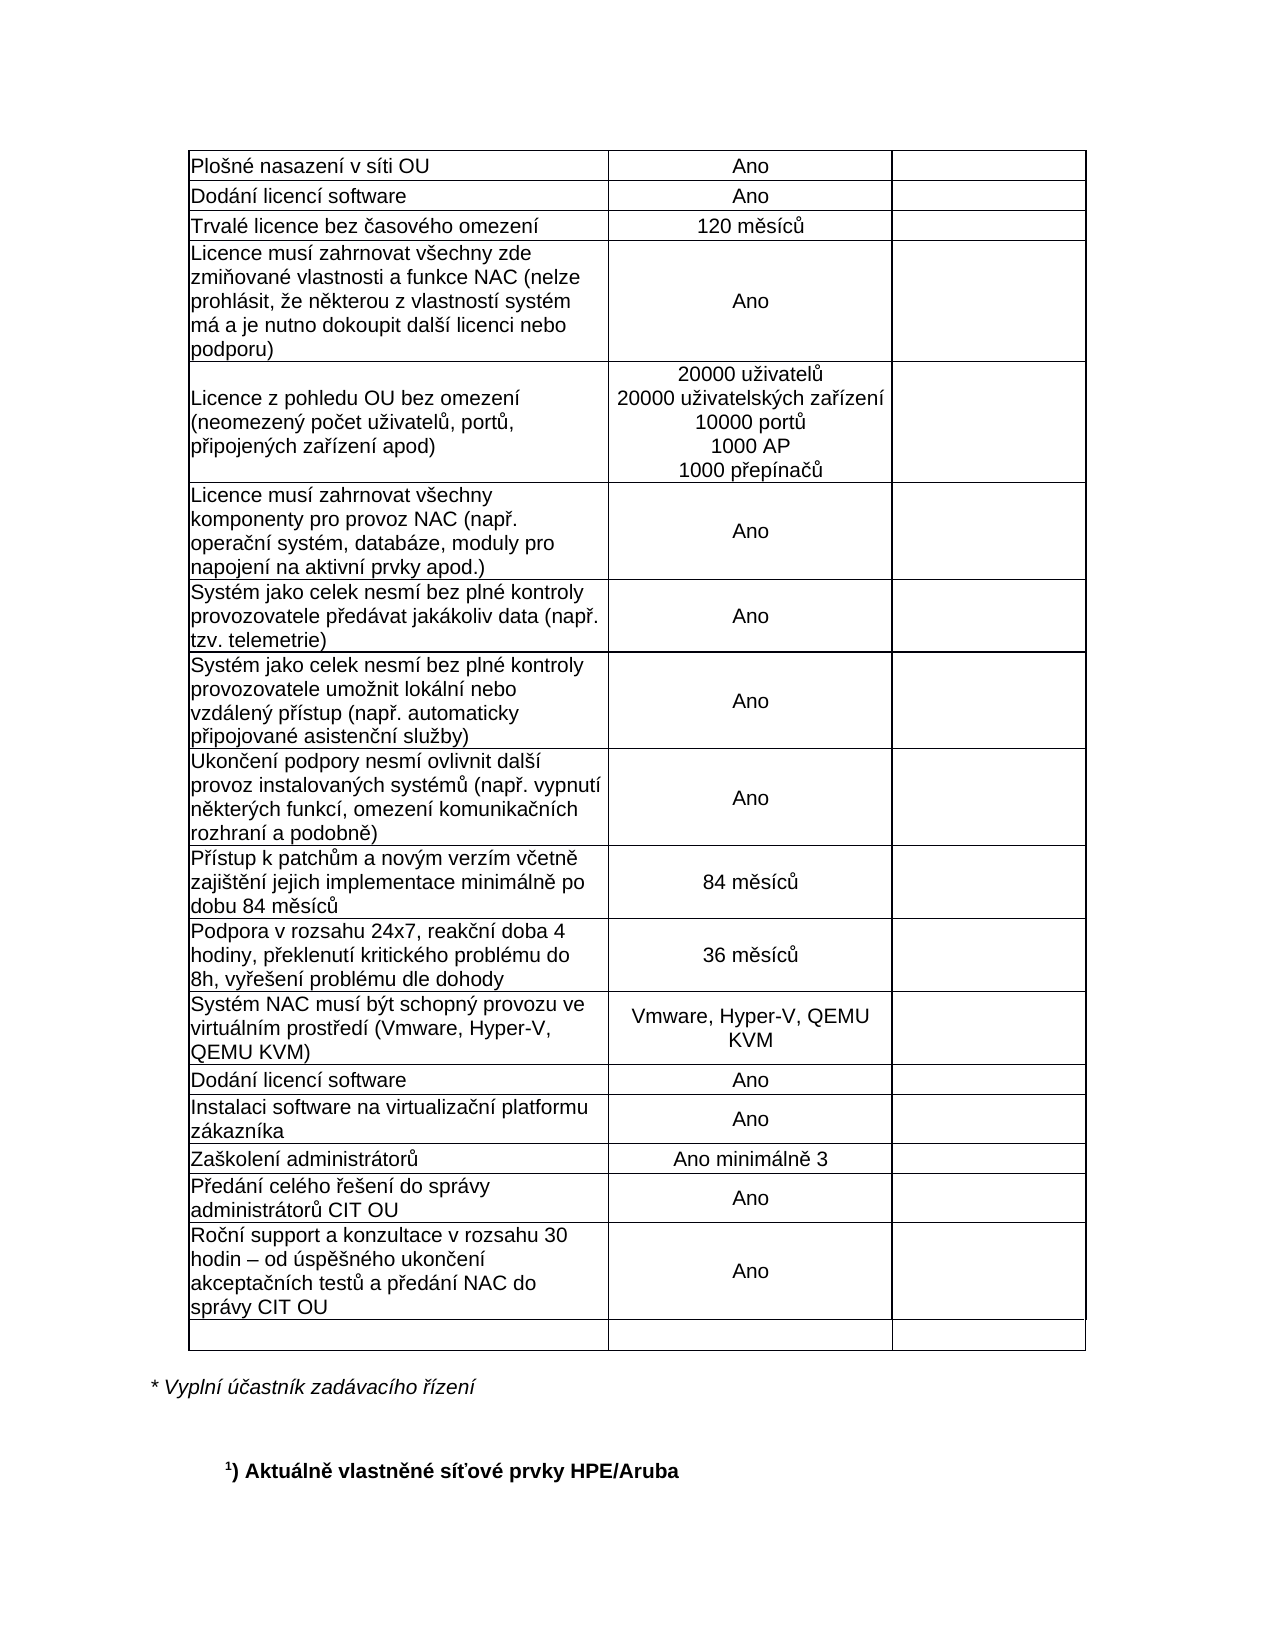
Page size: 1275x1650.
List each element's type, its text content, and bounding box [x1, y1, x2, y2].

table_cell Zaškolení administrátorů [190, 1144, 608, 1173]
table_cell [609, 1320, 892, 1350]
table_cell [893, 1065, 1085, 1094]
table_cell 20000 uživatelů 20000 uživatelských zařízení 10000 portů 1000 AP 1000 přepínačů [609, 362, 891, 482]
table_cell Ano minimálně 3 [609, 1144, 891, 1173]
table_cell Ano [609, 483, 891, 578]
table_cell [893, 181, 1085, 210]
table_cell 36 měsíců [609, 919, 891, 991]
table_cell Plošné nasazení v síti OU [190, 151, 608, 180]
table_cell [190, 1320, 608, 1350]
text * Vyplní účastník zadávacího řízení [150, 1375, 1125, 1399]
table_cell Ano [609, 1065, 891, 1094]
table_cell [893, 1144, 1085, 1173]
table_cell [893, 151, 1085, 180]
table_cell [893, 211, 1085, 240]
table_cell Licence musí zahrnovat všechny zde zmiňované vlastnosti a funkce NAC (nelze prohlásit, že některou z vlastností systém má a je nutno dokoupit další licenci nebo podporu) [190, 241, 608, 361]
table_cell 120 měsíců [609, 211, 891, 240]
table_cell Systém jako celek nesmí bez plné kontroly provozovatele předávat jakákoliv data (např. tzv. telemetrie) [190, 580, 608, 651]
table_cell Ano [609, 653, 891, 748]
table_cell Systém NAC musí být schopný provozu ve virtuálním prostředí (Vmware, Hyper-V, QEMU KVM) [190, 992, 608, 1064]
table_cell Licence z pohledu OU bez omezení (neomezený počet uživatelů, portů, připojených zařízení apod) [190, 362, 608, 482]
table_cell [893, 919, 1085, 991]
table_cell [893, 1223, 1085, 1319]
table_cell Přístup k patchům a novým verzím včetně zajištění jejich implementace minimálně po dobu 84 měsíců [190, 846, 608, 918]
table_cell [893, 1319, 1085, 1350]
table_cell Ukončení podpory nesmí ovlivnit další provoz instalovaných systémů (např. vypnutí některých funkcí, omezení komunikačních rozhraní a podobně) [190, 749, 608, 845]
table_cell [893, 992, 1085, 1064]
table_cell Roční support a konzultace v rozsahu 30 hodin – od úspěšného ukončení akceptačních testů a předání NAC do správy CIT OU [190, 1223, 608, 1319]
table_cell [893, 241, 1085, 361]
table_cell Ano [609, 1095, 891, 1143]
table_cell [893, 362, 1085, 482]
table_cell Předání celého řešení do správy administrátorů CIT OU [190, 1174, 608, 1222]
table_cell [893, 749, 1085, 845]
table_cell [893, 846, 1085, 918]
table_cell Ano [609, 1223, 891, 1319]
table_cell Licence musí zahrnovat všechny komponenty pro provoz NAC (např. operační systém, databáze, moduly pro napojení na aktivní prvky apod.) [190, 483, 608, 578]
table_cell [893, 653, 1085, 748]
table_cell Dodání licencí software [190, 181, 608, 210]
table_cell Dodání licencí software [190, 1065, 608, 1094]
table_cell [893, 483, 1085, 578]
table_cell Ano [609, 749, 891, 845]
table_cell Instalaci software na virtualizační platformu zákazníka [190, 1095, 608, 1143]
table_cell Ano [609, 580, 891, 651]
table_cell Ano [609, 151, 891, 180]
table_cell Ano [609, 1174, 891, 1222]
list 1) Aktuálně vlastněné síťové prvky HPE/Aruba [225, 1459, 1125, 1483]
table_cell 84 měsíců [609, 846, 891, 918]
table_cell Systém jako celek nesmí bez plné kontroly provozovatele umožnit lokální nebo vzdálený přístup (např. automaticky připojované asistenční služby) [190, 653, 608, 748]
table_cell [893, 1174, 1085, 1222]
table_cell [893, 1095, 1085, 1143]
table_cell Podpora v rozsahu 24x7, reakční doba 4 hodiny, překlenutí kritického problému do 8h, vyřešení problému dle dohody [190, 919, 608, 991]
table_cell Ano [609, 241, 891, 361]
table_cell [893, 580, 1085, 651]
table_cell Trvalé licence bez časového omezení [190, 211, 608, 240]
table_cell Vmware, Hyper-V, QEMU KVM [609, 992, 891, 1064]
table_cell Ano [609, 181, 891, 210]
